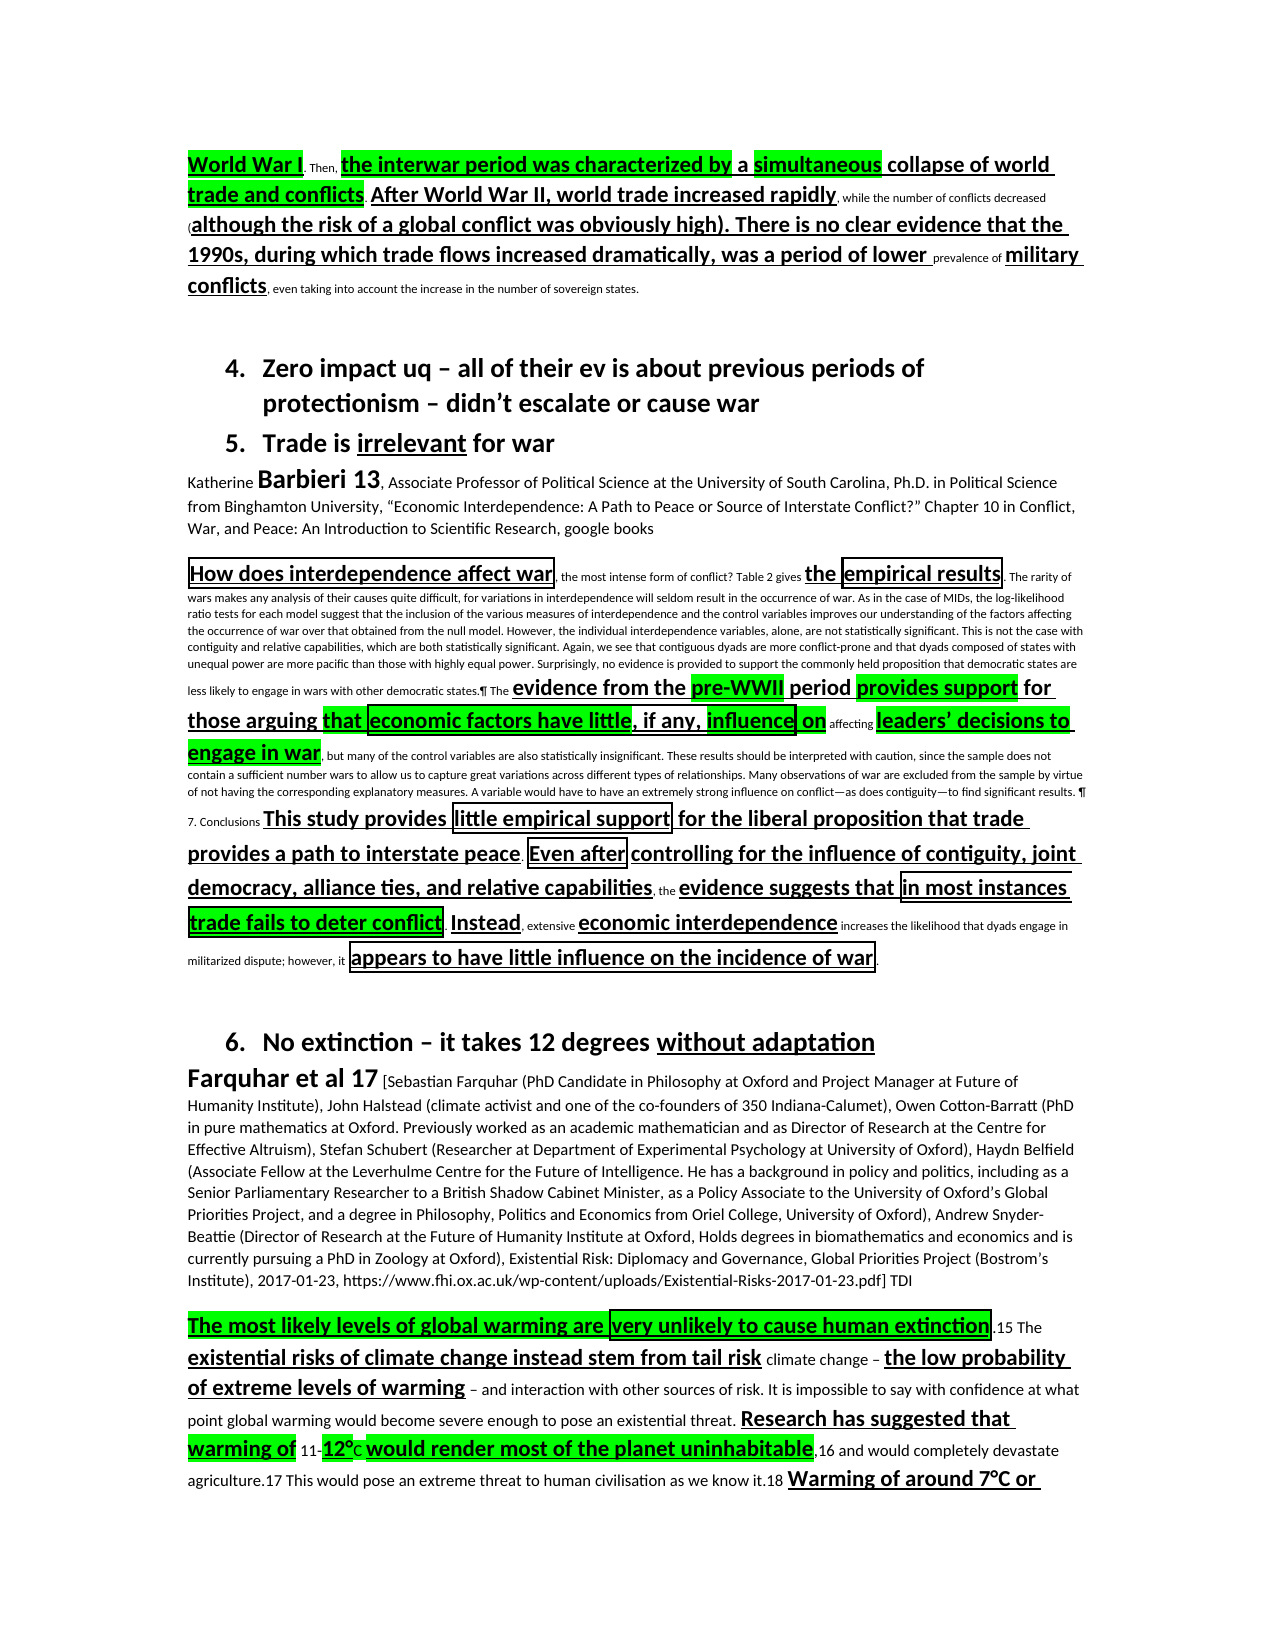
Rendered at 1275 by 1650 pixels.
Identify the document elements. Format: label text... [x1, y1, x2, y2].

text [187, 1309, 1087, 1492]
text Farquhar et al 17 [Sebastian Farquhar (PhD Candidate in Philosophy at Oxford and Project Manager at Future of Humanity Institute), John Halstead (climate activist and one of the co-founders of 350 Indiana-Calumet), Owen Cotton-Barratt (PhD in pure mathematics at Oxford. Previously worked as an academic mathematician and as Director of Research at the Centre for Effective Altruism), Stefan Schubert (Researcher at Department of Experimental Psychology at University of Oxford), Haydn Belfield (Associate Fellow at the Leverhulme Centre for the Future of Intelligence. He has a background in policy and politics, including as a Senior Parliamentary Researcher to a British Shadow Cabinet Minister, as a Policy Associate to the University of Oxford’s Global Priorities Project, and a degree in Philosophy, Politics and Economics from Oriel College, University of Oxford), Andrew Snyder-Beattie (Director of Research at the Future of Humanity Institute at Oxford, Holds degrees in biomathematics and economics and is currently pursuing a PhD in Zoology at Oxford), Existential Risk: Diplomacy and Governance, Global Priorities Project (Bostrom’s Institute), 2017-01-23, https://www.fhi.ox.ac.uk/wp-content/uploads/Existential-Risks-2017-01-23.pdf] TDI [187, 1061, 1087, 1291]
subtitle Trade is irrelevant for war [225, 426, 1087, 459]
subtitle Zero impact uq – all of their ev is about previous periods of protectionism – didn’t escalate or cause war [225, 351, 1087, 419]
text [187, 150, 1087, 299]
subtitle No extinction – it takes 12 degrees without adaptation [225, 1025, 1087, 1058]
text Katherine Barbieri 13, Associate Professor of Political Science at the University of South Carolina, Ph.D. in Political Science from Binghamton University, “Economic Interdependence: A Path to Peace or Source of Interstate Conflict?” Chapter 10 in Conflict, War, and Peace: An Introduction to Scientific Research, google books [187, 462, 1087, 539]
text How does interdependence affect war, the most intense form of conflict? Table 2 gives the empirical results. The rarity of wars makes any analysis of their causes quite difficult, for variations in interdependence will seldom result in the occurrence of war. As in the case of MIDs, the log-likelihood ratio tests for each model suggest that the inclusion of the various measures of interdependence and the control variables improves our understanding of the factors affecting the occurrence of war over that obtained from the null model. However, the individual interdependence variables, alone, are not statistically significant. This is not the case with contiguity and relative capabilities, which are both statistically significant. Again, we see that contiguous dyads are more conflict-prone and that dyads composed of states with unequal power are more pacific than those with highly equal power. Surprisingly, no evidence is provided to support the commonly held proposition that democratic states are less likely to engage in wars with other democratic states.¶ The evidence from the pre-WWII period provides support for those arguing that economic factors have little, if any, influence on affecting leaders’ decisions to engage in war, but many of the control variables are also statistically insignificant. These results should be interpreted with caution, since the sample does not contain a sufficient number wars to allow us to capture great variations across different types of relationships. Many observations of war are excluded from the sample by virtue of not having the corresponding explanatory measures. A variable would have to have an extremely strong influence on conflict—as does contiguity—to find significant results. ¶ 7. Conclusions This study provides little empirical support for the liberal proposition that trade provides a path to interstate peace. Even after controlling for the influence of contiguity, joint democracy, alliance ties, and relative capabilities, the evidence suggests that in most instances trade fails to deter conflict. Instead, extensive economic interdependence increases the likelihood that dyads engage in militarized dispute; however, it appears to have little influence on the incidence of war. [187, 557, 1087, 973]
